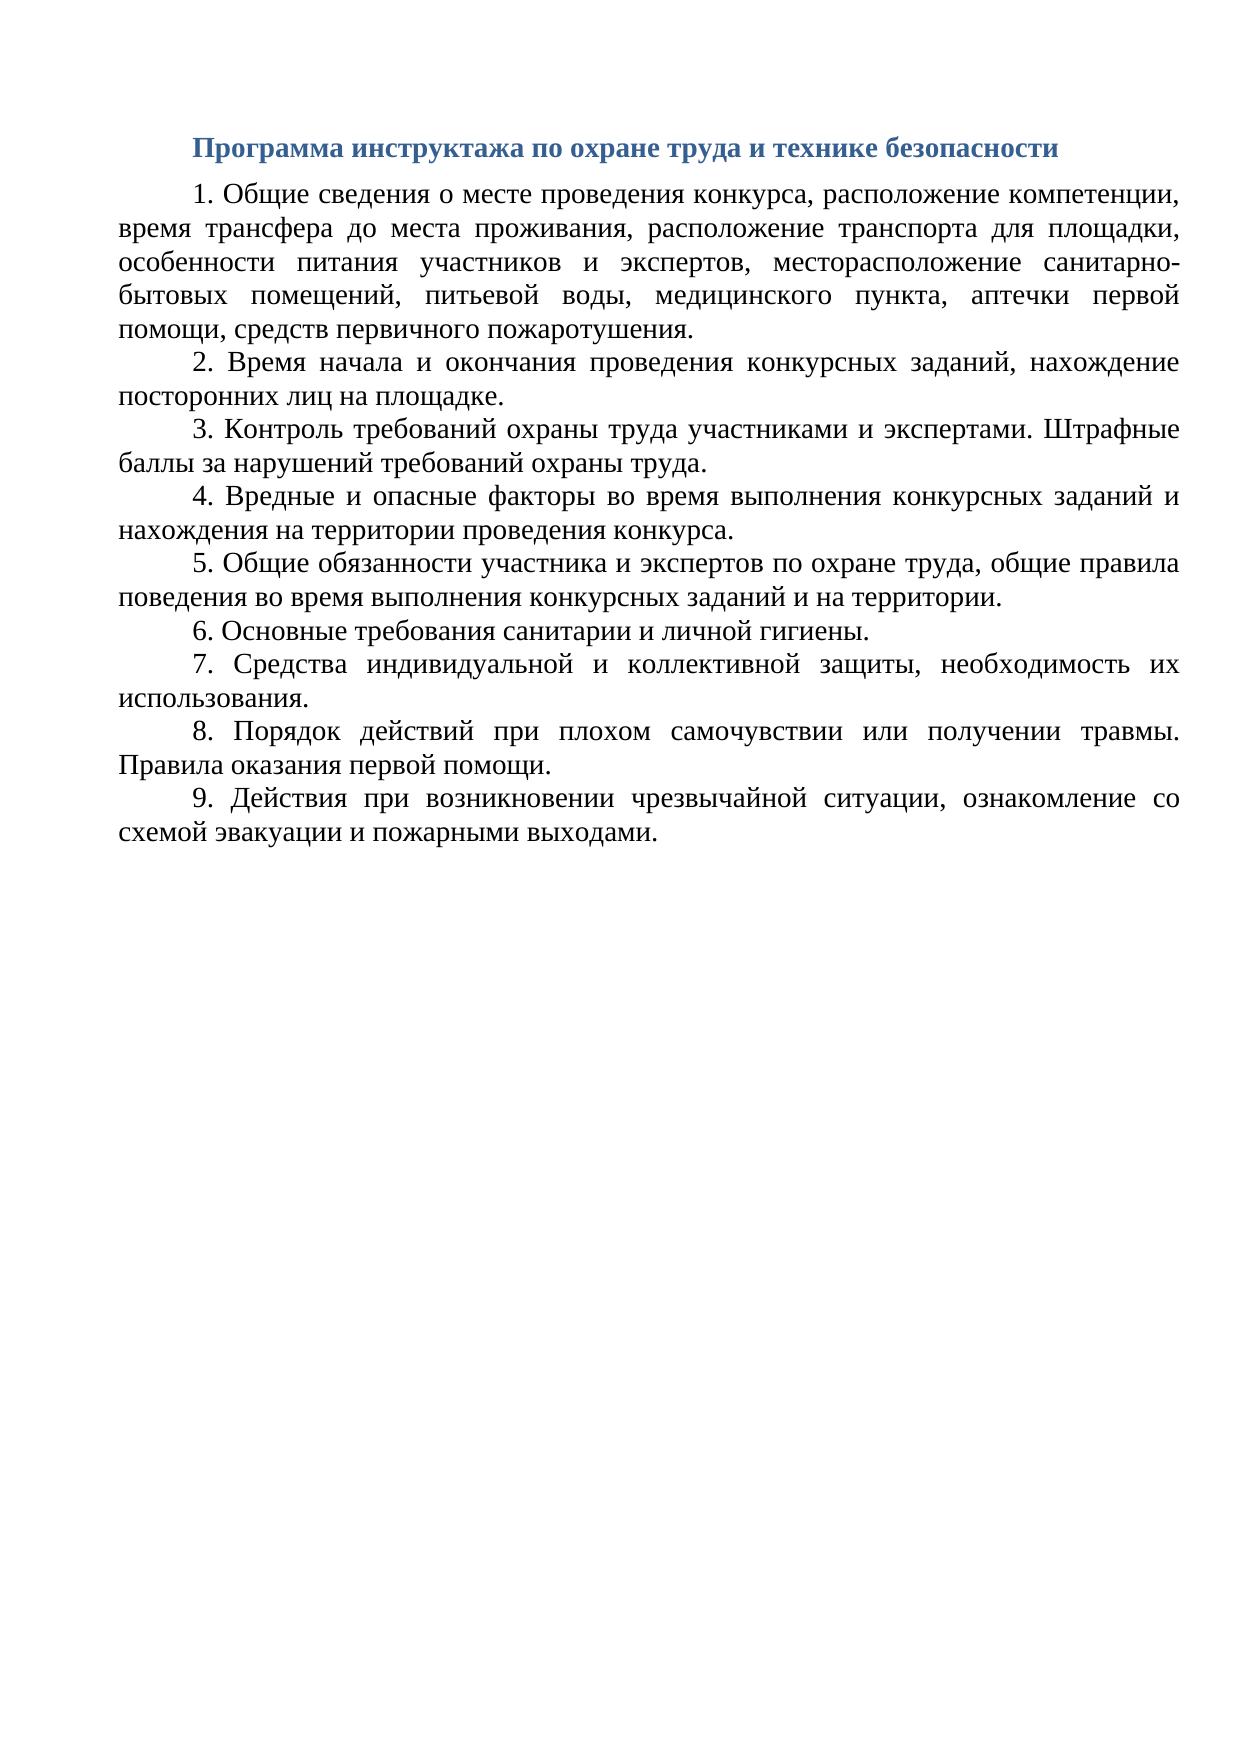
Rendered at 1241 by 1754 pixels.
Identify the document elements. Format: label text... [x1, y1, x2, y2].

text 5. Общие обязанности участника и экспертов по охране труда, общие правила поведения во время выполнения конкурсных заданий и на территории. [118, 546, 1181, 613]
text 8. Порядок действий при плохом самочувствии или получении травмы. Правила оказания первой помощи. [118, 713, 1181, 780]
text 3. Контроль требований охраны труда участниками и экспертами. Штрафные баллы за нарушений требований охраны труда. [118, 411, 1181, 478]
subtitle Программа инструктажа по охране труда и технике безопасности [118, 131, 1181, 164]
text 1. Общие сведения о месте проведения конкурса, расположение компетенции, время трансфера до места проживания, расположение транспорта для площадки, особенности питания участников и экспертов, месторасположение санитарно-бытовых помещений, питьевой воды, медицинского пункта, аптечки первой помощи, средств первичного пожаротушения. [118, 177, 1181, 344]
text 2. Время начала и окончания проведения конкурсных заданий, нахождение посторонних лиц на площадке. [118, 344, 1181, 411]
text 4. Вредные и опасные факторы во время выполнения конкурсных заданий и нахождения на территории проведения конкурса. [118, 478, 1181, 546]
text 9. Действия при возникновении чрезвычайной ситуации, ознакомление со схемой эвакуации и пожарными выходами. [118, 780, 1181, 847]
text 7. Средства индивидуальной и коллективной защиты, необходимость их использования. [118, 646, 1181, 713]
text 6. Основные требования санитарии и личной гигиены. [118, 613, 1181, 646]
